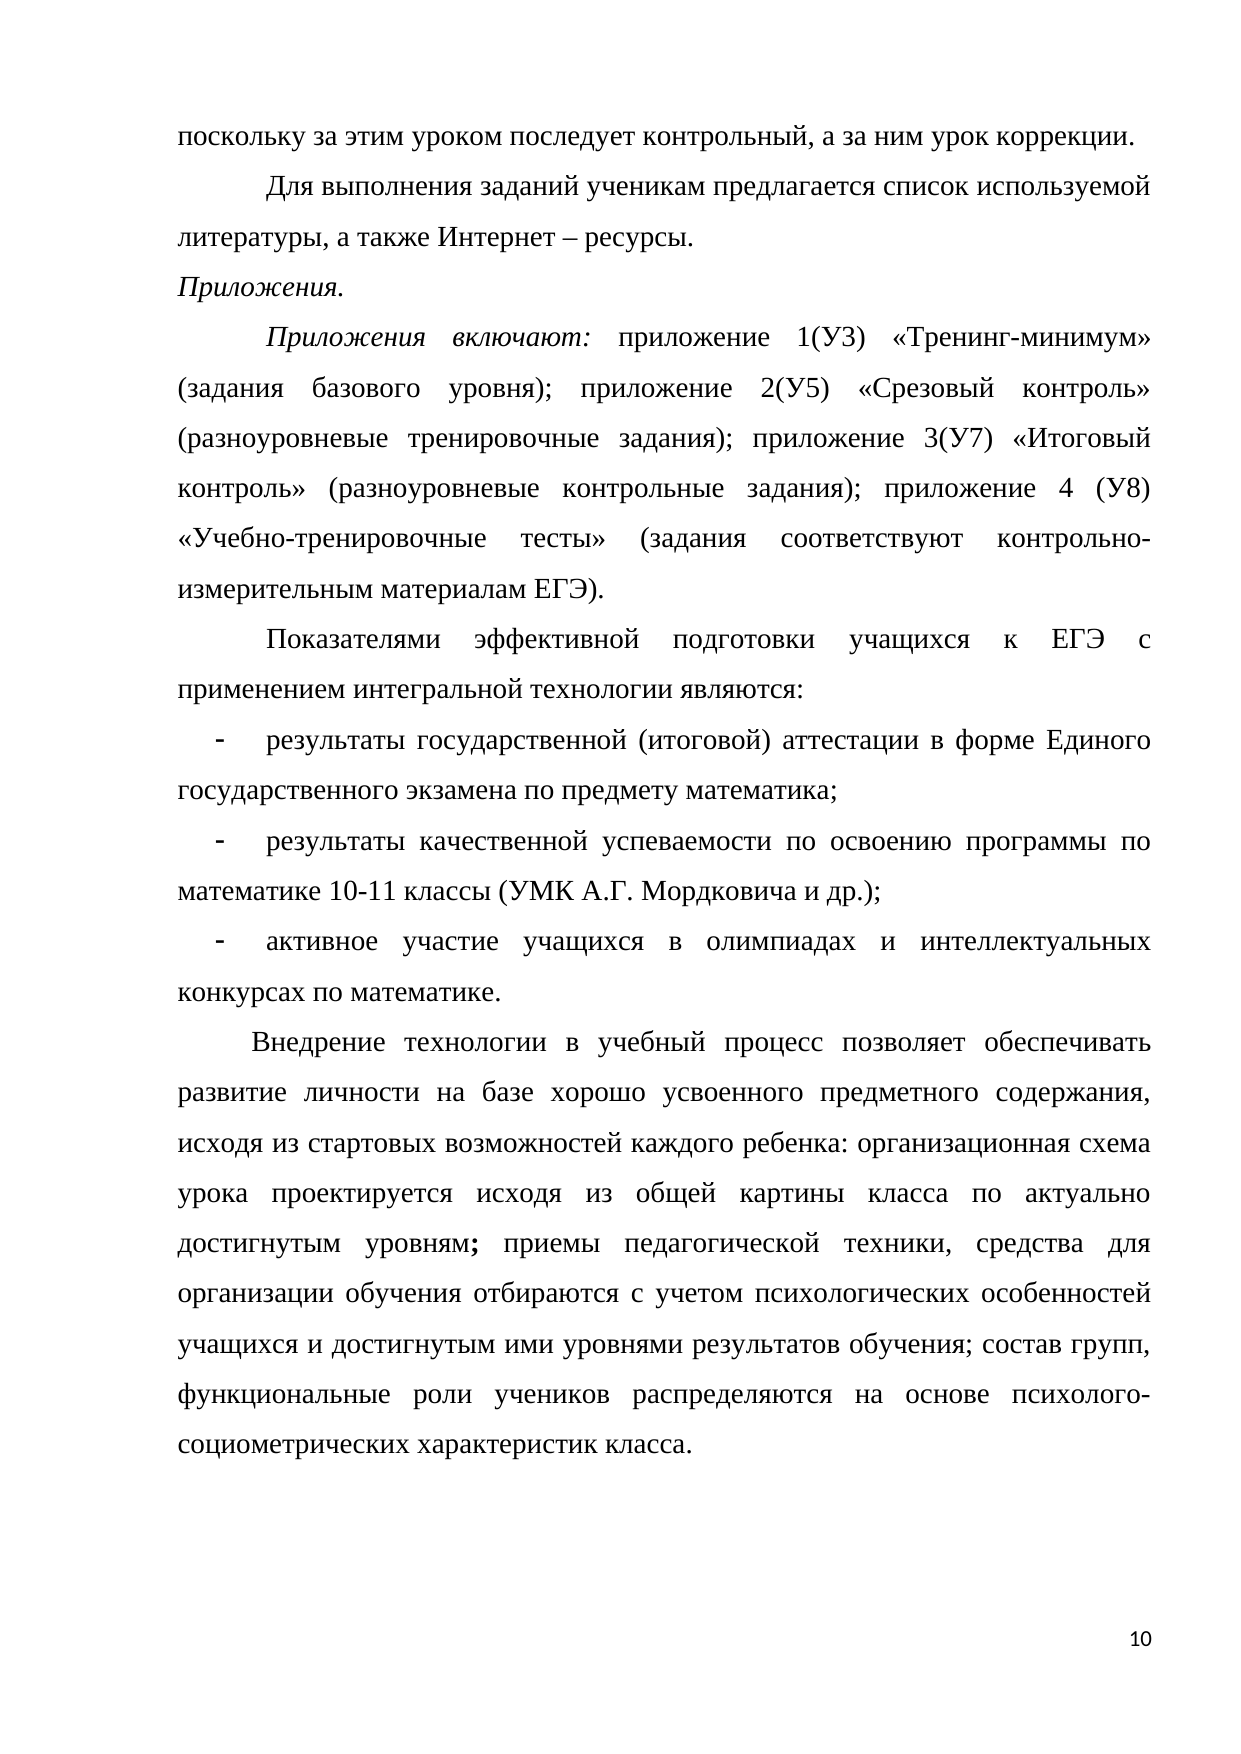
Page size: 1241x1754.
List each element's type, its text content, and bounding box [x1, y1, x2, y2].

list активное участие учащихся в олимпиадах и интеллектуальных конкурсах по математике. [177, 923, 1152, 1007]
list Для выполнения заданий ученикам предлагается список используемой литературы, а также Интернет – ресурсы. [177, 168, 1152, 252]
list результаты государственной (итоговой) аттестации в форме Единого государственного экзамена по предмету математика; [177, 722, 1152, 806]
text Внедрение технологии в учебный процесс позволяет обеспечивать развитие личности на базе хорошо усвоенного предметного содержания, исходя из стартовых возможностей каждого ребенка: организационная схема урока проектируется исходя из общей картины класса по актуально достигнутым уровням; приемы педагогической техники, средства для организации обучения отбираются с учетом психологических особенностей учащихся и достигнутым ими уровнями результатов обучения; состав групп, функциональные роли учеников распределяются на основе психолого-социометрических характеристик класса. [177, 1024, 1152, 1460]
list Приложения включают: приложение 1(У3) «Тренинг-минимум» (задания базового уровня); приложение 2(У5) «Срезовый контроль» (разноуровневые тренировочные задания); приложение 3(У7) «Итоговый контроль» (разноуровневые контрольные задания); приложение 4 (У8) «Учебно-тренировочные тесты» (задания соответствуют контрольно-измерительным материалам ЕГЭ). [177, 319, 1152, 604]
list результаты качественной успеваемости по освоению программы по математике 10-11 классы (УМК А.Г. Мордковича и др.); [177, 823, 1152, 907]
list Приложения. [177, 269, 1152, 303]
list Показателями эффективной подготовки учащихся к ЕГЭ с применением интегральной технологии являются: [177, 621, 1152, 705]
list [177, 118, 1152, 152]
